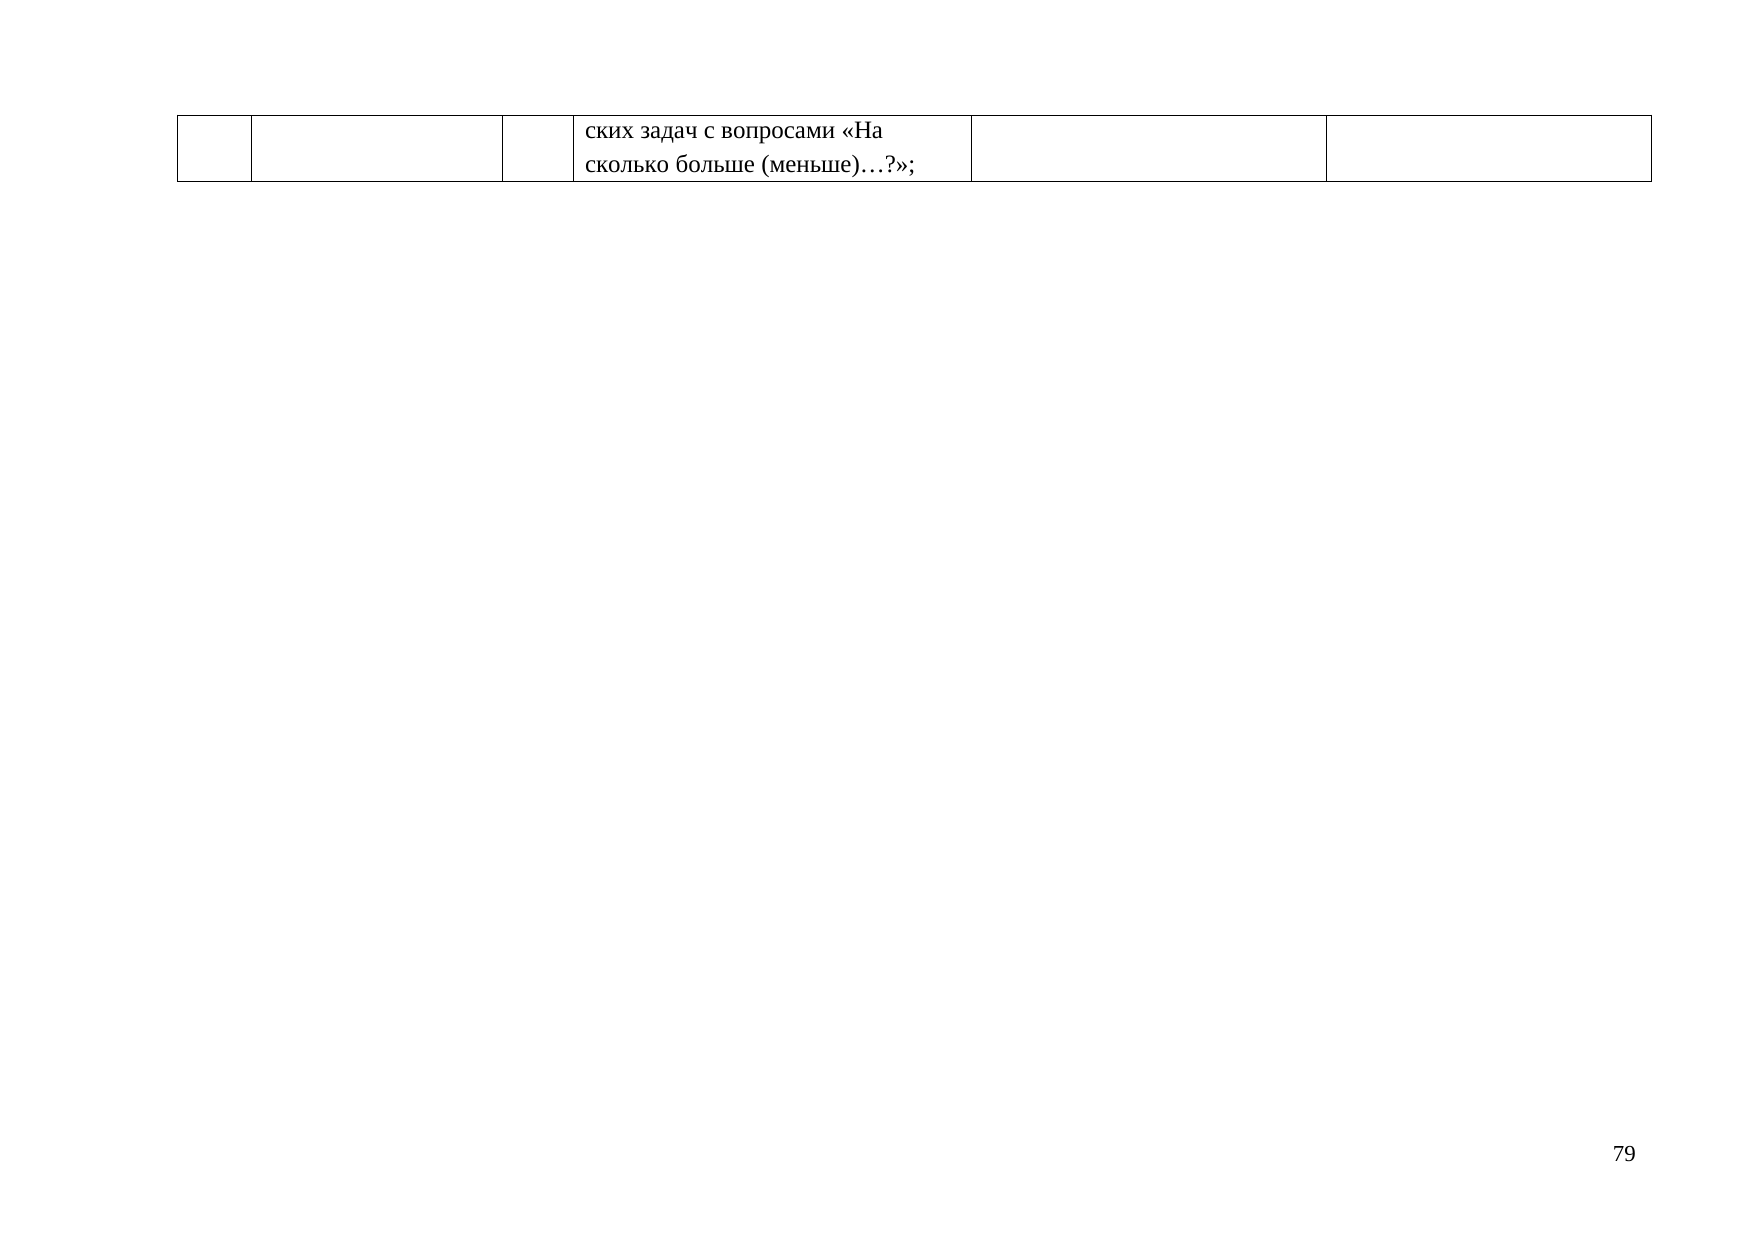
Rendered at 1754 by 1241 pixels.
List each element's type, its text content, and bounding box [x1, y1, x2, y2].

table_cell 1 [503, 116, 573, 181]
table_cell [574, 116, 971, 181]
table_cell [252, 116, 502, 181]
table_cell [972, 116, 1326, 181]
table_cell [1327, 116, 1651, 181]
table_cell 95 [178, 116, 251, 181]
